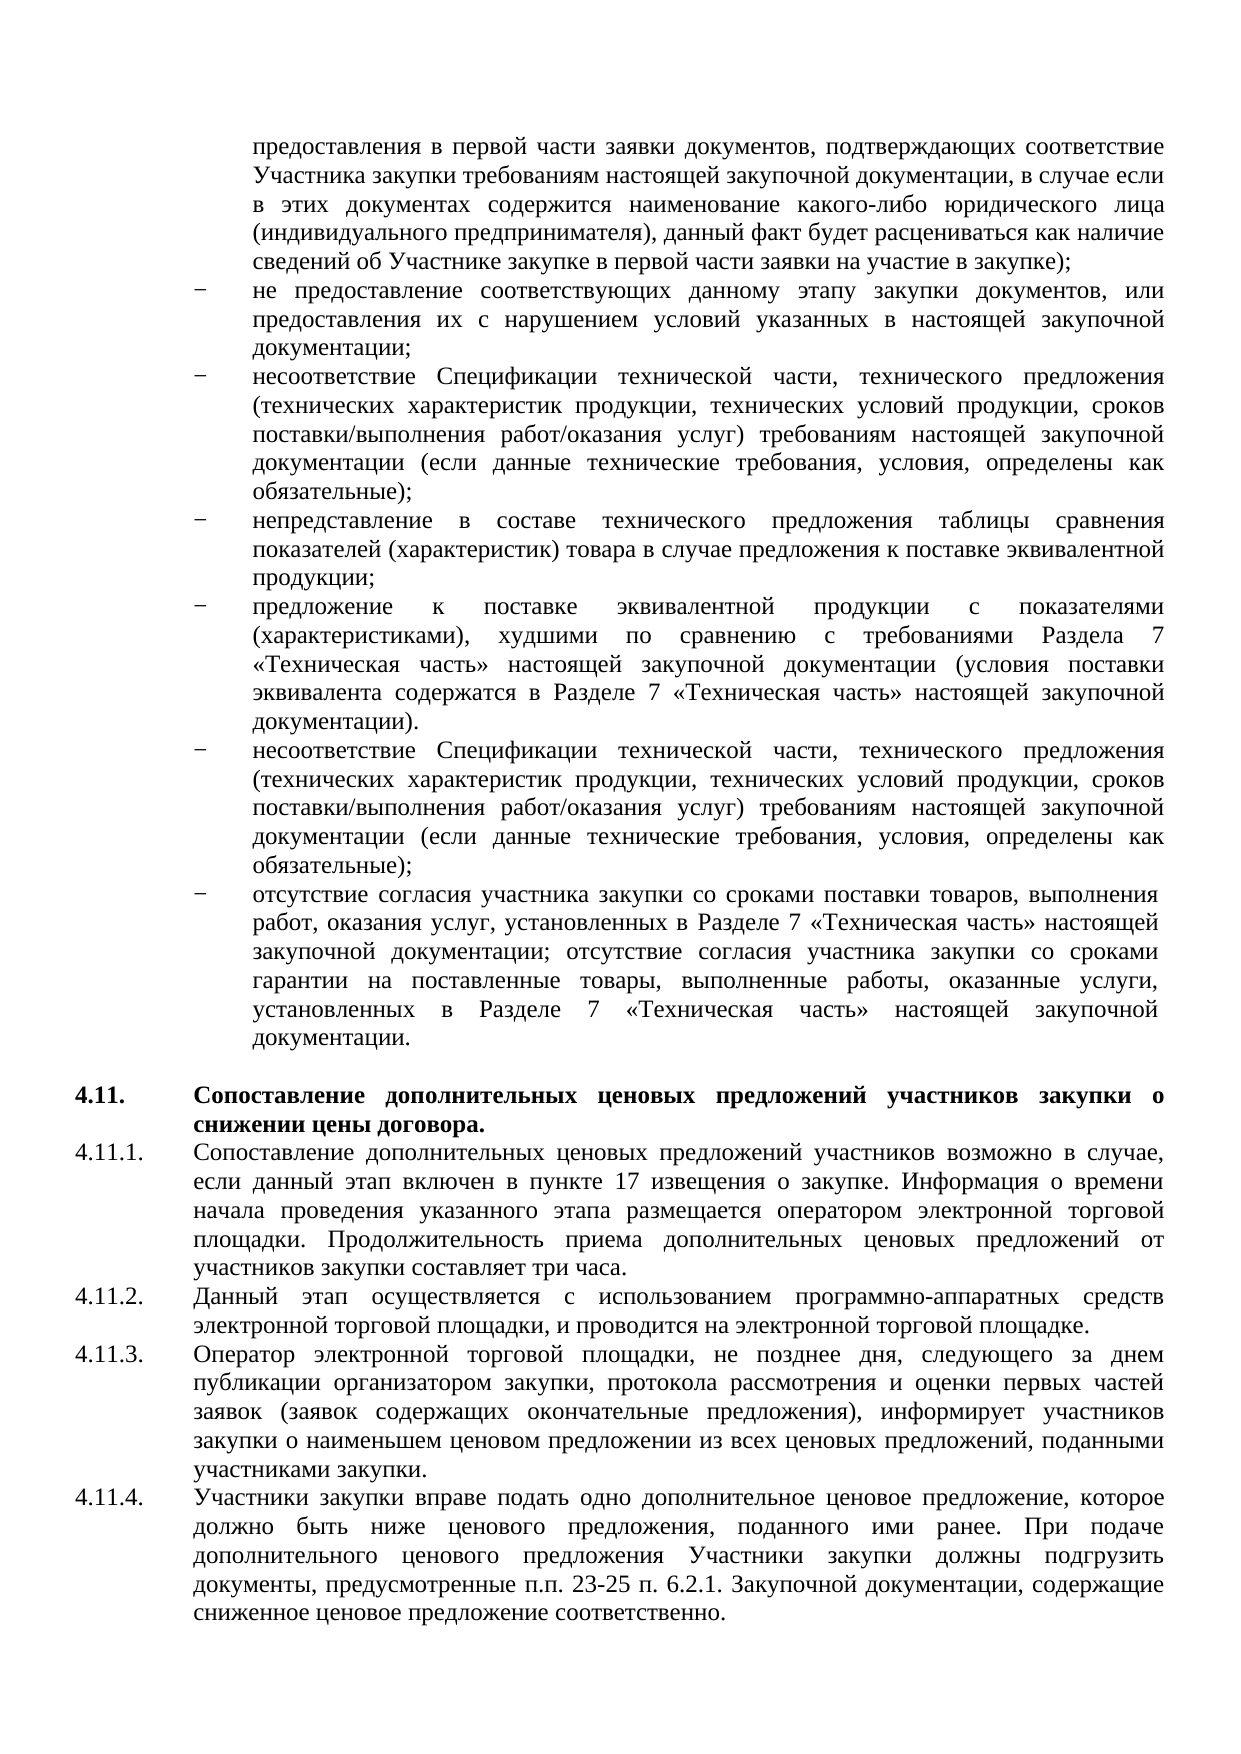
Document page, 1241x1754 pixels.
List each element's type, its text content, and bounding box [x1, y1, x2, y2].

list несоответствие Спецификации технической части, технического предложения (технических характеристик продукции, технических условий продукции, сроков поставки/выполнения работ/оказания услуг) требованиям настоящей закупочной документации (если данные технические требования, условия, определены как обязательные); [193, 735, 1165, 879]
list несоответствие Спецификации технической части, технического предложения (технических характеристик продукции, технических условий продукции, сроков поставки/выполнения работ/оказания услуг) требованиям настоящей закупочной документации (если данные технические требования, условия, определены как обязательные); [193, 361, 1165, 505]
list не предоставление соответствующих данному этапу закупки документов, или предоставления их с нарушением условий указанных в настоящей закупочной документации; [193, 275, 1165, 361]
list непредставление в составе технического предложения таблицы сравнения показателей (характеристик) товара в случае предложения к поставке эквивалентной продукции; [193, 505, 1165, 591]
list Сопоставление дополнительных ценовых предложений участников возможно в случае, если данный этап включен в пункте 17 извещения о закупке. Информация о времени начала проведения указанного этапа размещается оператором электронной торговой площадки. Продолжительность приема дополнительных ценовых предложений от участников закупки составляет три часа. [75, 1137, 1165, 1281]
list предложение к поставке эквивалентной продукции с показателями (характеристиками), худшими по сравнению с требованиями Раздела 7 «Техническая часть» настоящей закупочной документации (условия поставки эквивалента содержатся в Разделе 7 «Техническая часть» настоящей закупочной документации). [193, 591, 1165, 735]
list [193, 131, 1165, 275]
list Оператор электронной торговой площадки, не позднее дня, следующего за днем публикации организатором закупки, протокола рассмотрения и оценки первых частей заявок (заявок содержащих окончательные предложения), информирует участников закупки о наименьшем ценовом предложении из всех ценовых предложений, поданными участниками закупки. [75, 1339, 1165, 1482]
list отсутствие согласия участника закупки со сроками поставки товаров, выполнения работ, оказания услуг, установленных в Разделе 7 «Техническая часть» настоящей закупочной документации; отсутствие согласия участника закупки со сроками гарантии на поставленные товары, выполненные работы, оказанные услуги, установленных в Разделе 7 «Техническая часть» настоящей закупочной документации. [193, 879, 1159, 1051]
list Данный этап осуществляется с использованием программно-аппаратных средств электронной торговой площадки, и проводится на электронной торговой площадке. [75, 1281, 1165, 1339]
list Сопоставление дополнительных ценовых предложений участников закупки о снижении цены договора. [75, 1080, 1165, 1137]
list Участники закупки вправе подать одно дополнительное ценовое предложение, которое должно быть ниже ценового предложения, поданного ими ранее. При подаче дополнительного ценового предложения Участники закупки должны подгрузить документы, предусмотренные п.п. 23-25 п. 6.2.1. Закупочной документации, содержащие сниженное ценовое предложение соответственно. [75, 1482, 1165, 1626]
